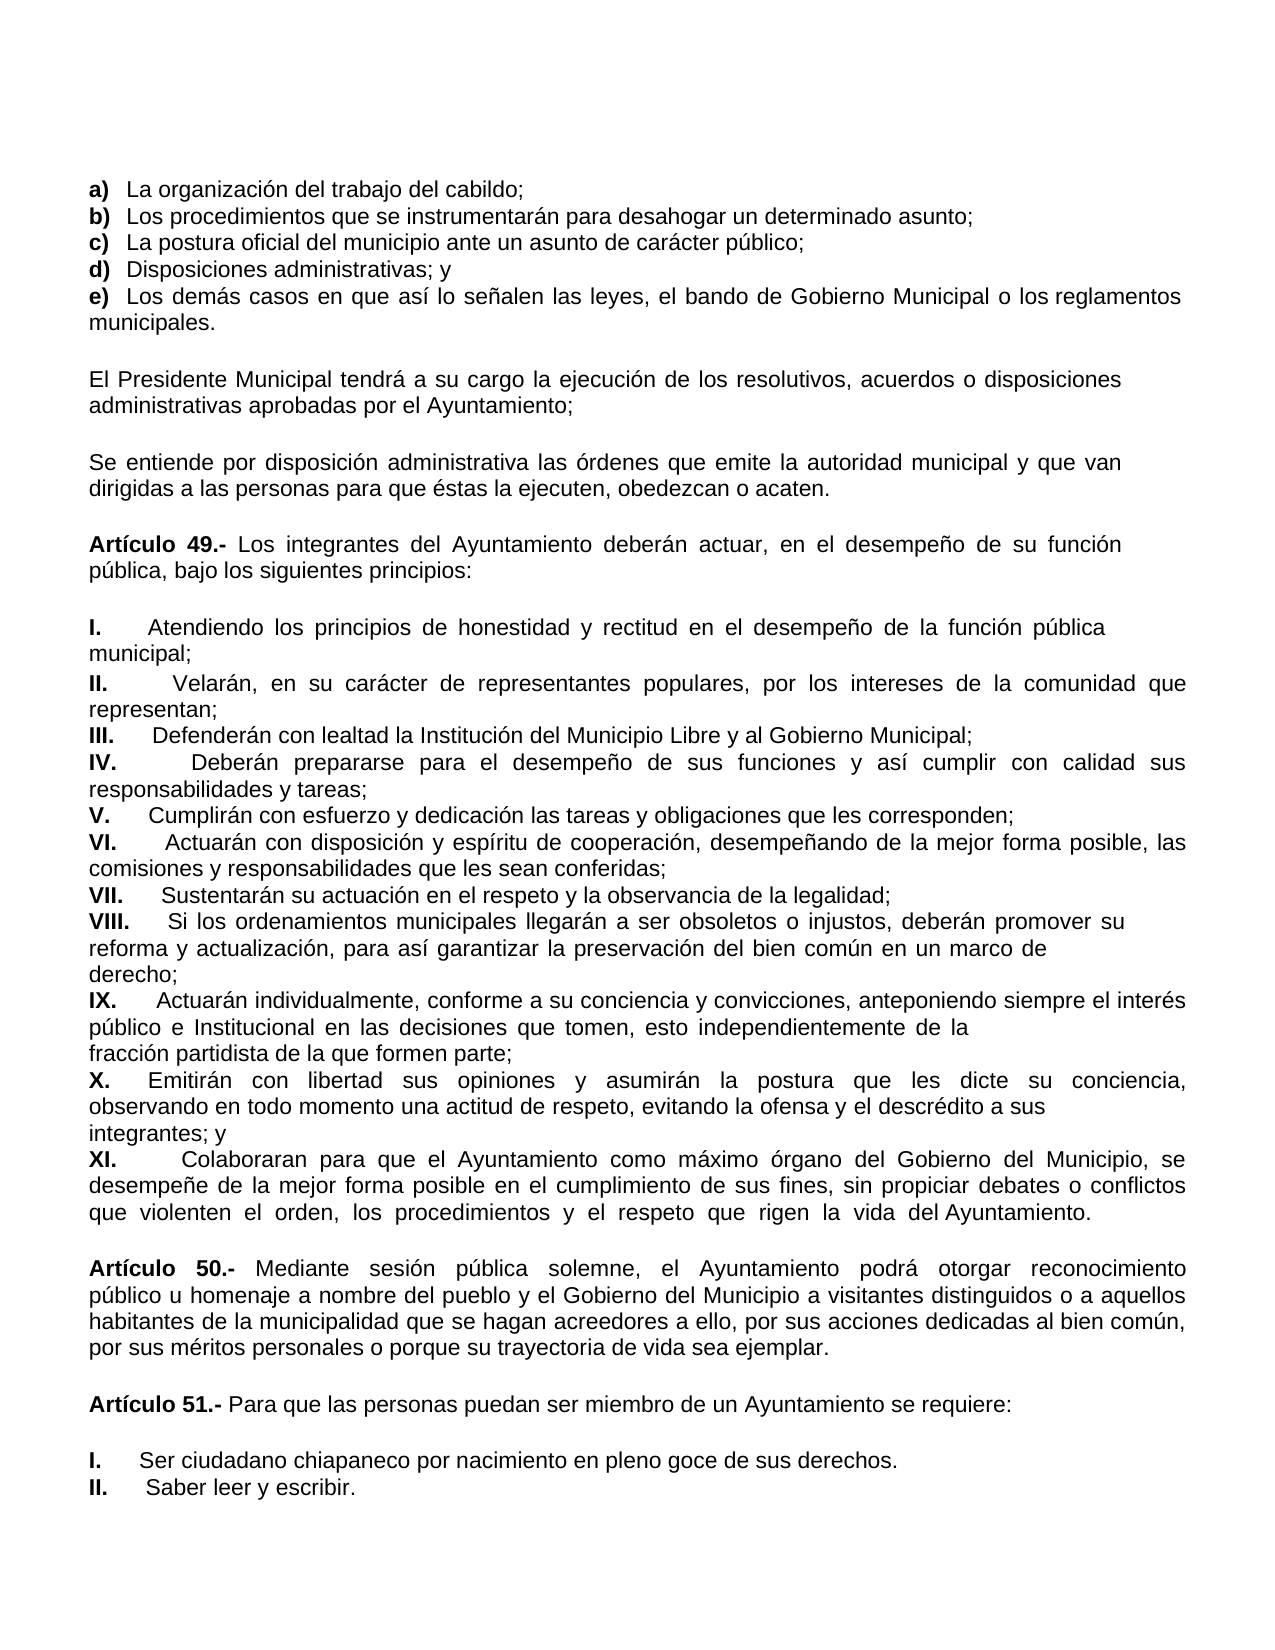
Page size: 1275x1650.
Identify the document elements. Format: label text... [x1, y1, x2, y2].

text Artículo 49.- Los integrantes del Ayuntamiento deberán actuar, en el desempeño de su función pública, bajo los siguientes principios: [89, 531, 1186, 584]
text VI. Actuarán con disposición y espíritu de cooperación, desempeñando de la mejor forma posible, las comisiones y responsabilidades que les sean conferidas; [89, 829, 1186, 882]
text V. Cumplirán con esfuerzo y dedicación las tareas y obligaciones que les corresponden; [89, 802, 1186, 828]
text VII. Sustentarán su actuación en el respeto y la observancia de la legalidad; [89, 882, 1186, 908]
text c) La postura oficial del municipio ante un asunto de carácter público; [89, 229, 1186, 256]
text Artículo 50.- Mediante sesión pública solemne, el Ayuntamiento podrá otorgar reconocimiento público u homenaje a nombre del pueblo y el Gobierno del Municipio a visitantes distinguidos o a aquellos habitantes de la municipalidad que se hagan acreedores a ello, por sus acciones dedicadas al bien común, por sus méritos personales o porque su trayectoria de vida sea ejemplar. [89, 1255, 1186, 1361]
text a) La organización del trabajo del cabildo; [89, 176, 1186, 203]
text III. Defenderán con lealtad la Institución del Municipio Libre y al Gobierno Municipal; [89, 722, 1186, 748]
text X. Emitirán con libertad sus opiniones y asumirán la postura que les dicte su conciencia, observando en todo momento una actitud de respeto, evitando la ofensa y el descrédito a sus [89, 1067, 1186, 1119]
text I. Atendiendo los principios de honestidad y rectitud en el desempeño de la función pública municipal; [89, 613, 1186, 666]
text b) Los procedimientos que se instrumentarán para desahogar un determinado asunto; [89, 203, 1186, 229]
text fracción partidista de la que formen parte; [89, 1040, 1186, 1067]
text II. Velarán, en su carácter de representantes populares, por los intereses de la comunidad que representan; [89, 669, 1186, 722]
text I. Ser ciudadano chiapaneco por nacimiento en pleno goce de sus derechos. [89, 1447, 1186, 1474]
text integrantes; y [89, 1119, 1186, 1146]
text IX. Actuarán individualmente, conforme a su conciencia y convicciones, anteponiendo siempre el interés público e Institucional en las decisiones que tomen, esto independientemente de la [89, 987, 1186, 1040]
text e) Los demás casos en que así lo señalen las leyes, el bando de Gobierno Municipal o los reglamentos municipales. [89, 283, 1186, 335]
text VIII. Si los ordenamientos municipales llegarán a ser obsoletos o injustos, deberán promover su reforma y actualización, para así garantizar la preservación del bien común en un marco de [89, 908, 1186, 961]
text derecho; [89, 961, 1186, 987]
text El Presidente Municipal tendrá a su cargo la ejecución de los resolutivos, acuerdos o disposiciones administrativas aprobadas por el Ayuntamiento; [89, 366, 1186, 418]
text XI. Colaboraran para que el Ayuntamiento como máximo órgano del Gobierno del Municipio, se desempeñe de la mejor forma posible en el cumplimiento de sus fines, sin propiciar debates o conflictos que violenten el orden, los procedimientos y el respeto que rigen la vida del Ayuntamiento. [89, 1146, 1186, 1225]
text II. Saber leer y escribir. [89, 1474, 1186, 1500]
text IV. Deberán prepararse para el desempeño de sus funciones y así cumplir con calidad sus responsabilidades y tareas; [89, 749, 1186, 802]
text d) Disposiciones administrativas; y [89, 256, 1186, 282]
text Artículo 51.- Para que las personas puedan ser miembro de un Ayuntamiento se requiere: [89, 1391, 1186, 1417]
text Se entiende por disposición administrativa las órdenes que emite la autoridad municipal y que van dirigidas a las personas para que éstas la ejecuten, obedezcan o acaten. [89, 448, 1186, 501]
